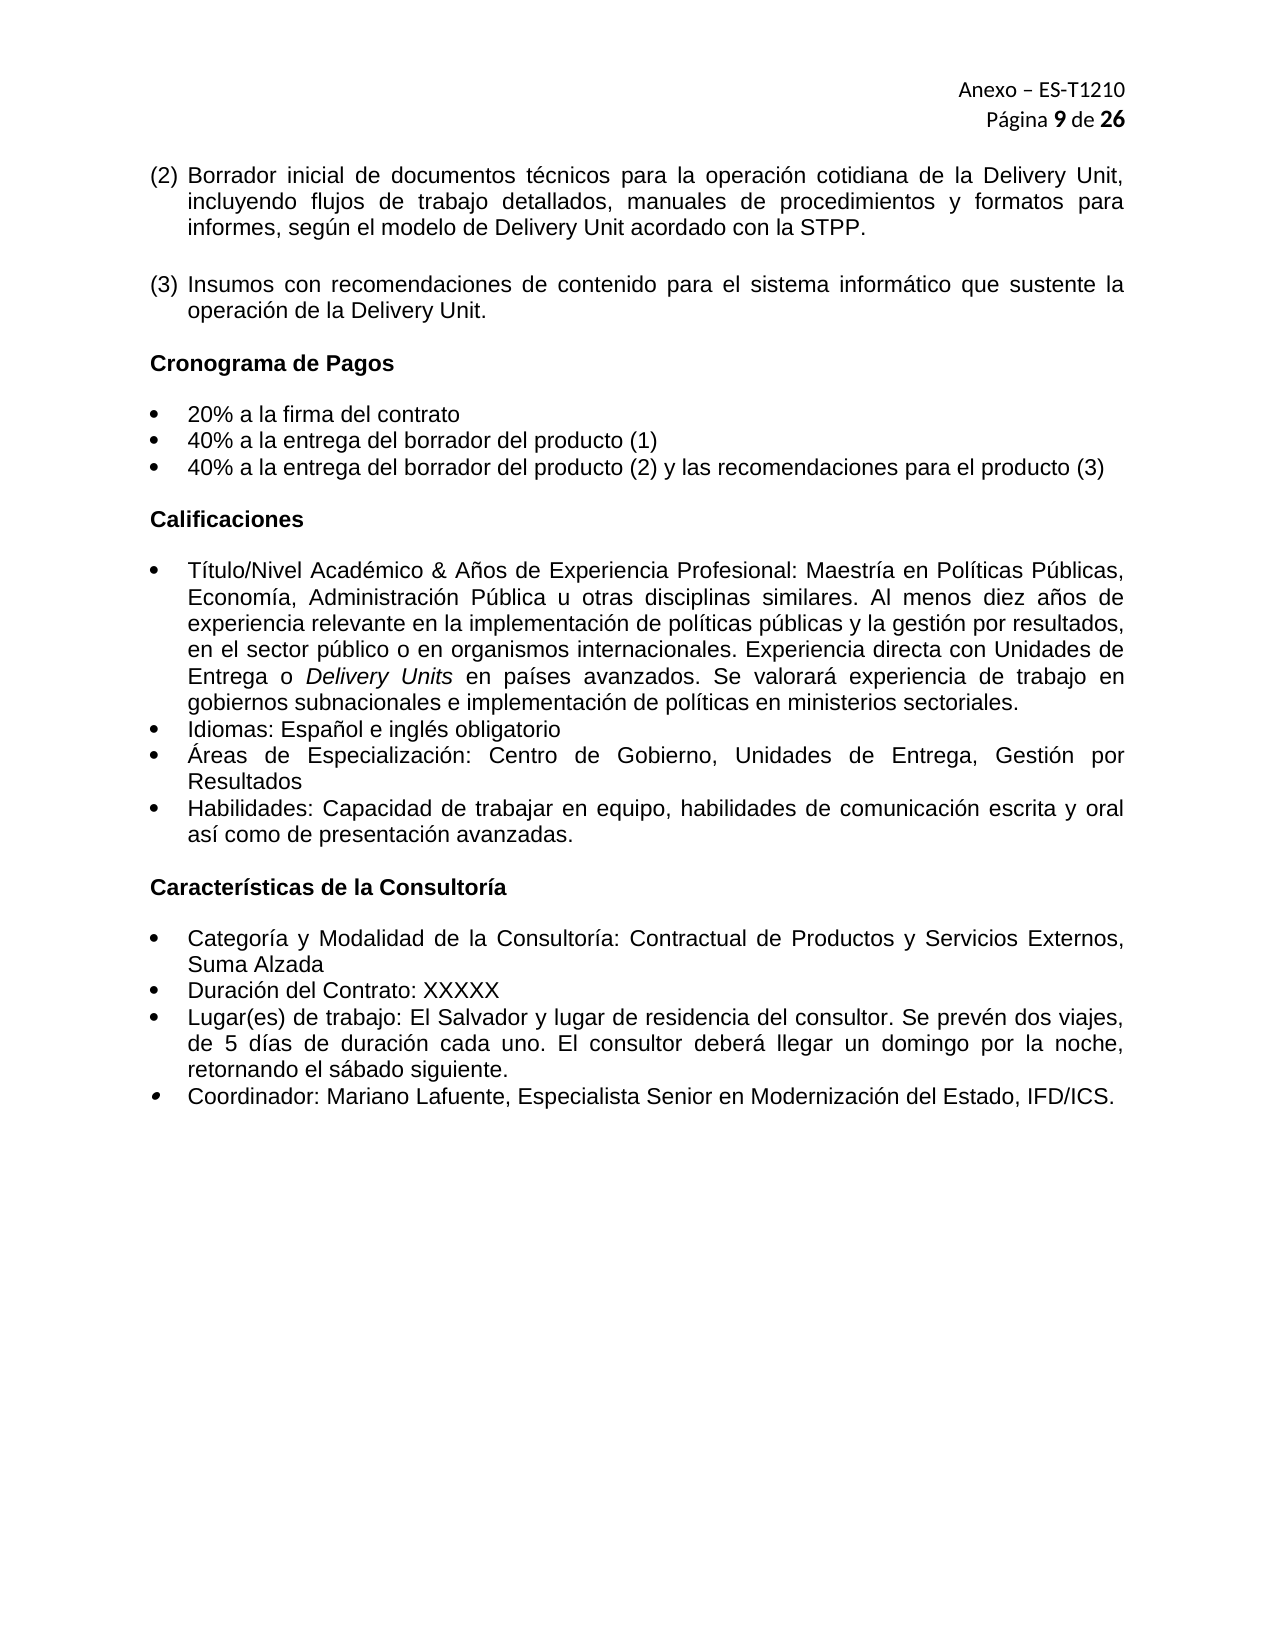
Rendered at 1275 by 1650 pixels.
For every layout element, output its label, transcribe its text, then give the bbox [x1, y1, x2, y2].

list Coordinador: Mariano Lafuente, Especialista Senior en Modernización del Estado, IFD/ICS. [150, 1083, 1125, 1109]
list Lugar(es) de trabajo: El Salvador y lugar de residencia del consultor. Se prevén dos viajes, de 5 días de duración cada uno. El consultor deberá llegar un domingo por la noche, retornando el sábado siguiente. [150, 1004, 1125, 1083]
list Habilidades: Capacidad de trabajar en equipo, habilidades de comunicación escrita y oral así como de presentación avanzadas. [150, 794, 1125, 847]
list Idiomas: Español e inglés obligatorio [150, 716, 1125, 742]
text Cronograma de Pagos [150, 350, 1125, 376]
list 40% a la entrega del borrador del producto (2) y las recomendaciones para el producto (3) [150, 454, 1125, 480]
list Áreas de Especialización: Centro de Gobierno, Unidades de Entrega, Gestión por Resultados [150, 742, 1125, 794]
list Insumos con recomendaciones de contenido para el sistema informático que sustente la operación de la Delivery Unit. [150, 271, 1125, 323]
text Características de la Consultoría [150, 874, 1125, 900]
list Borrador inicial de documentos técnicos para la operación cotidiana de la Delivery Unit, incluyendo flujos de trabajo detallados, manuales de procedimientos y formatos para informes, según el modelo de Delivery Unit acordado con la STPP. [150, 162, 1125, 241]
list Categoría y Modalidad de la Consultoría: Contractual de Productos y Servicios Externos, Suma Alzada [150, 925, 1125, 977]
list 40% a la entrega del borrador del producto (1) [150, 427, 1125, 454]
list Duración del Contrato: XXXXX [150, 977, 1125, 1004]
text Calificaciones [150, 506, 1125, 533]
list Título/Nivel Académico & Años de Experiencia Profesional: Maestría en Políticas Públicas, Economía, Administración Pública u otras disciplinas similares. Al menos diez años de experiencia relevante en la implementación de políticas públicas y la gestión por resultados, en el sector público o en organismos internacionales. Experiencia directa con Unidades de Entrega o Delivery Units en países avanzados. Se valorará experiencia de trabajo en gobiernos subnacionales e implementación de políticas en ministerios sectoriales. [150, 557, 1125, 716]
list 20% a la firma del contrato [150, 401, 1125, 427]
